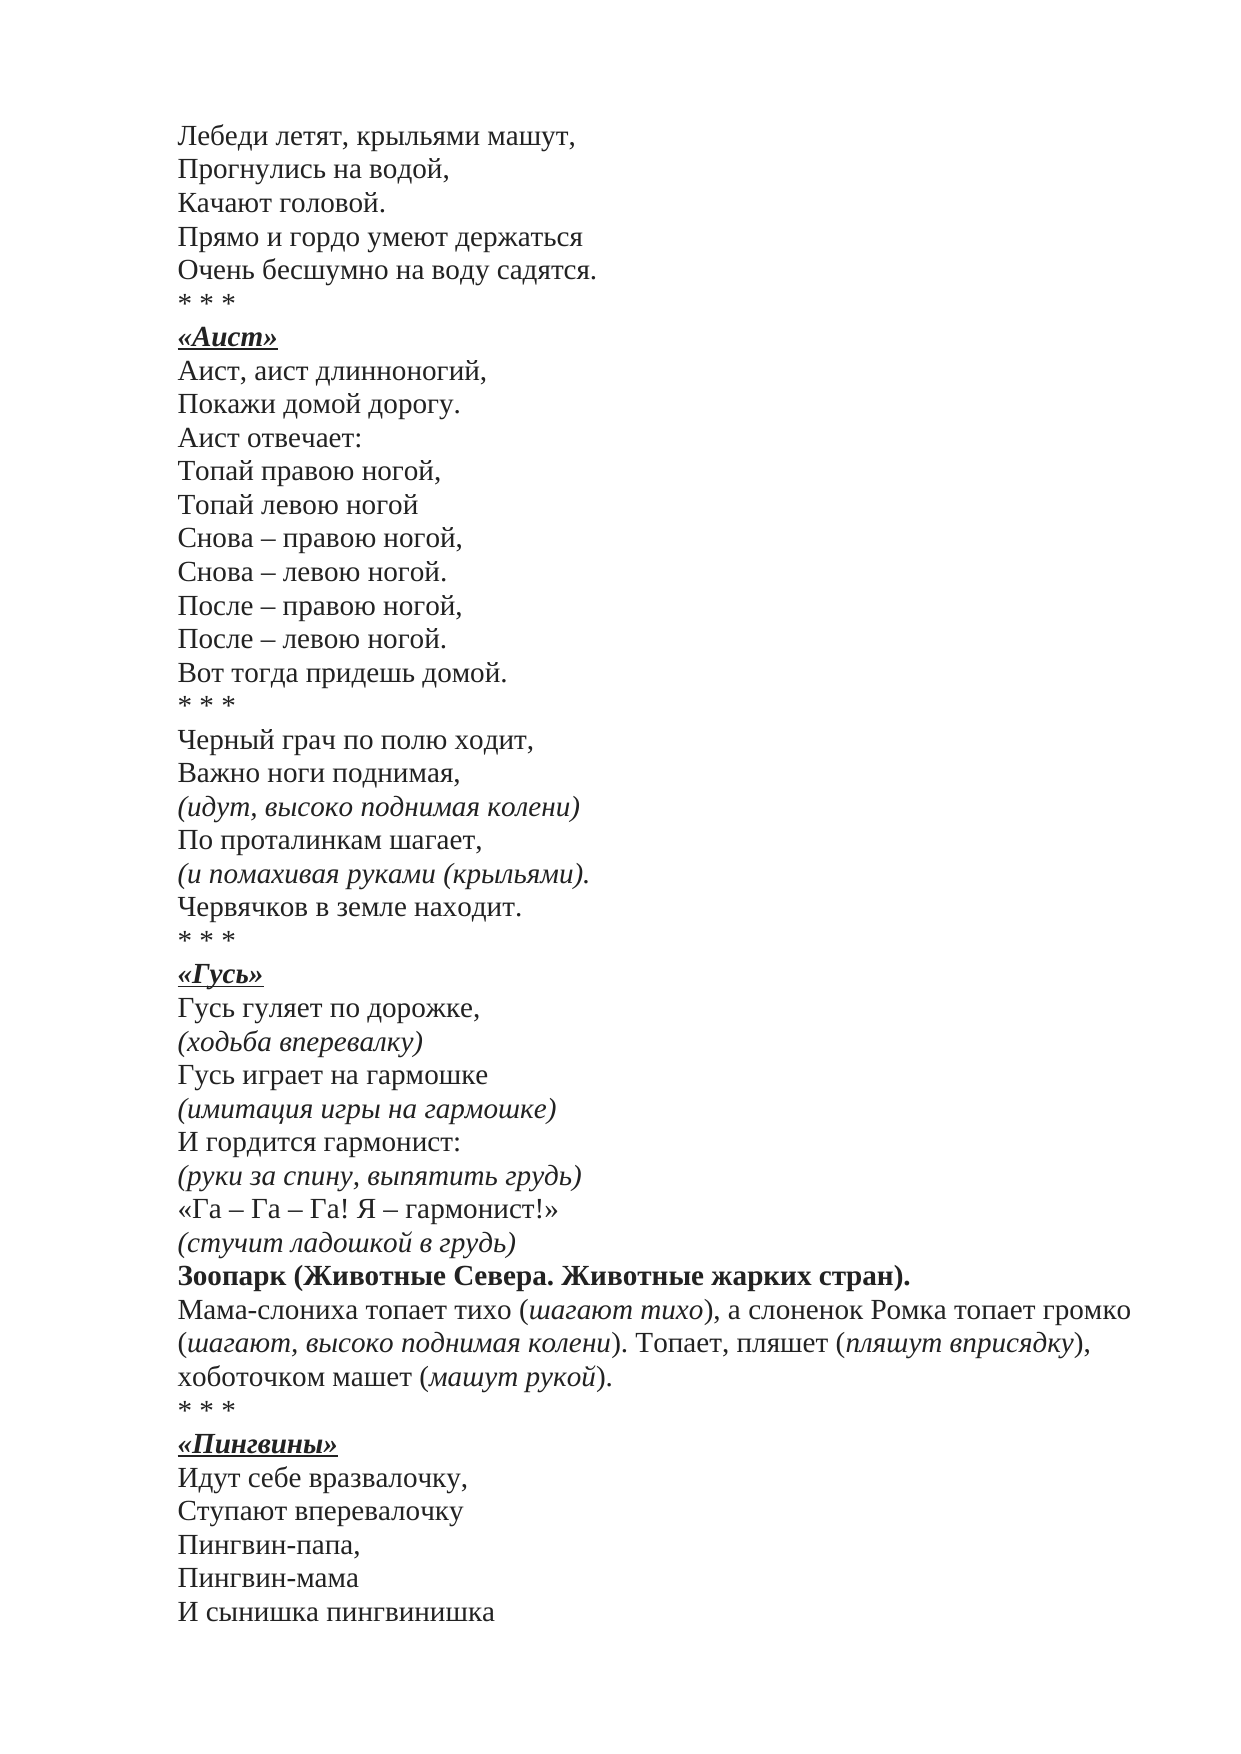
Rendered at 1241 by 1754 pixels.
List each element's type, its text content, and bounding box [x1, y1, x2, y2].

text Гусь играет на гармошке [177, 1057, 1152, 1091]
text «Гусь» [177, 957, 1152, 990]
text Черный грач по полю ходит, [177, 722, 1152, 755]
text * * * [177, 286, 1152, 319]
text Очень бесшумно на воду садятся. [177, 252, 1152, 286]
text «Га – Га – Га! Я – гармонист!» [177, 1191, 1152, 1225]
text (имитация игры на гармошке) [177, 1091, 1152, 1124]
text (идут, высоко поднимая колени) [177, 789, 1152, 822]
text Качают головой. [177, 185, 1152, 219]
text Лебеди летят, крыльями машут, [177, 118, 1152, 152]
text Мама-слониха топает тихо (шагают тихо), а слоненок Ромка топает громко (шагают, высоко поднимая колени). Топает, пляшет (пляшут вприсядку), хоботочком машет (машут рукой). [177, 1292, 1152, 1393]
text (ходьба вперевалку) [177, 1024, 1152, 1057]
text * * * [177, 1393, 1152, 1426]
text Ступают вперевалочку [177, 1493, 1152, 1527]
text Вот тогда придешь домой. [177, 655, 1152, 688]
text * * * [177, 688, 1152, 722]
text Снова – правою ногой, [177, 521, 1152, 554]
text Пингвин-мама [177, 1560, 1152, 1594]
text Топай левою ногой [177, 487, 1152, 521]
text Аист, аист длинноногий, [177, 353, 1152, 386]
text Гусь гуляет по дорожке, [177, 990, 1152, 1024]
text Прогнулись на водой, [177, 152, 1152, 185]
text (руки за спину, выпятить грудь) [177, 1158, 1152, 1191]
text Покажи домой дорогу. [177, 386, 1152, 420]
text После – левою ногой. [177, 621, 1152, 655]
text Аист отвечает: [177, 420, 1152, 453]
text И сынишка пингвинишка [177, 1594, 1152, 1627]
text Топай правою ногой, [177, 453, 1152, 487]
text Важно ноги поднимая, [177, 755, 1152, 789]
text (стучит ладошкой в грудь) [177, 1225, 1152, 1258]
text Зоопарк (Животные Севера. Животные жарких стран). [177, 1258, 1152, 1292]
text «Аист» [177, 319, 1152, 353]
text Снова – левою ногой. [177, 554, 1152, 588]
text Прямо и гордо умеют держаться [177, 219, 1152, 252]
text И гордится гармонист: [177, 1124, 1152, 1158]
text * * * [177, 923, 1152, 957]
text (и помахивая руками (крыльями). [177, 856, 1152, 889]
text После – правою ногой, [177, 588, 1152, 621]
text «Пингвины» [177, 1426, 1152, 1460]
text Червячков в земле находит. [177, 889, 1152, 923]
text Пингвин-папа, [177, 1527, 1152, 1560]
text Идут себе вразвалочку, [177, 1460, 1152, 1493]
text По проталинкам шагает, [177, 822, 1152, 856]
